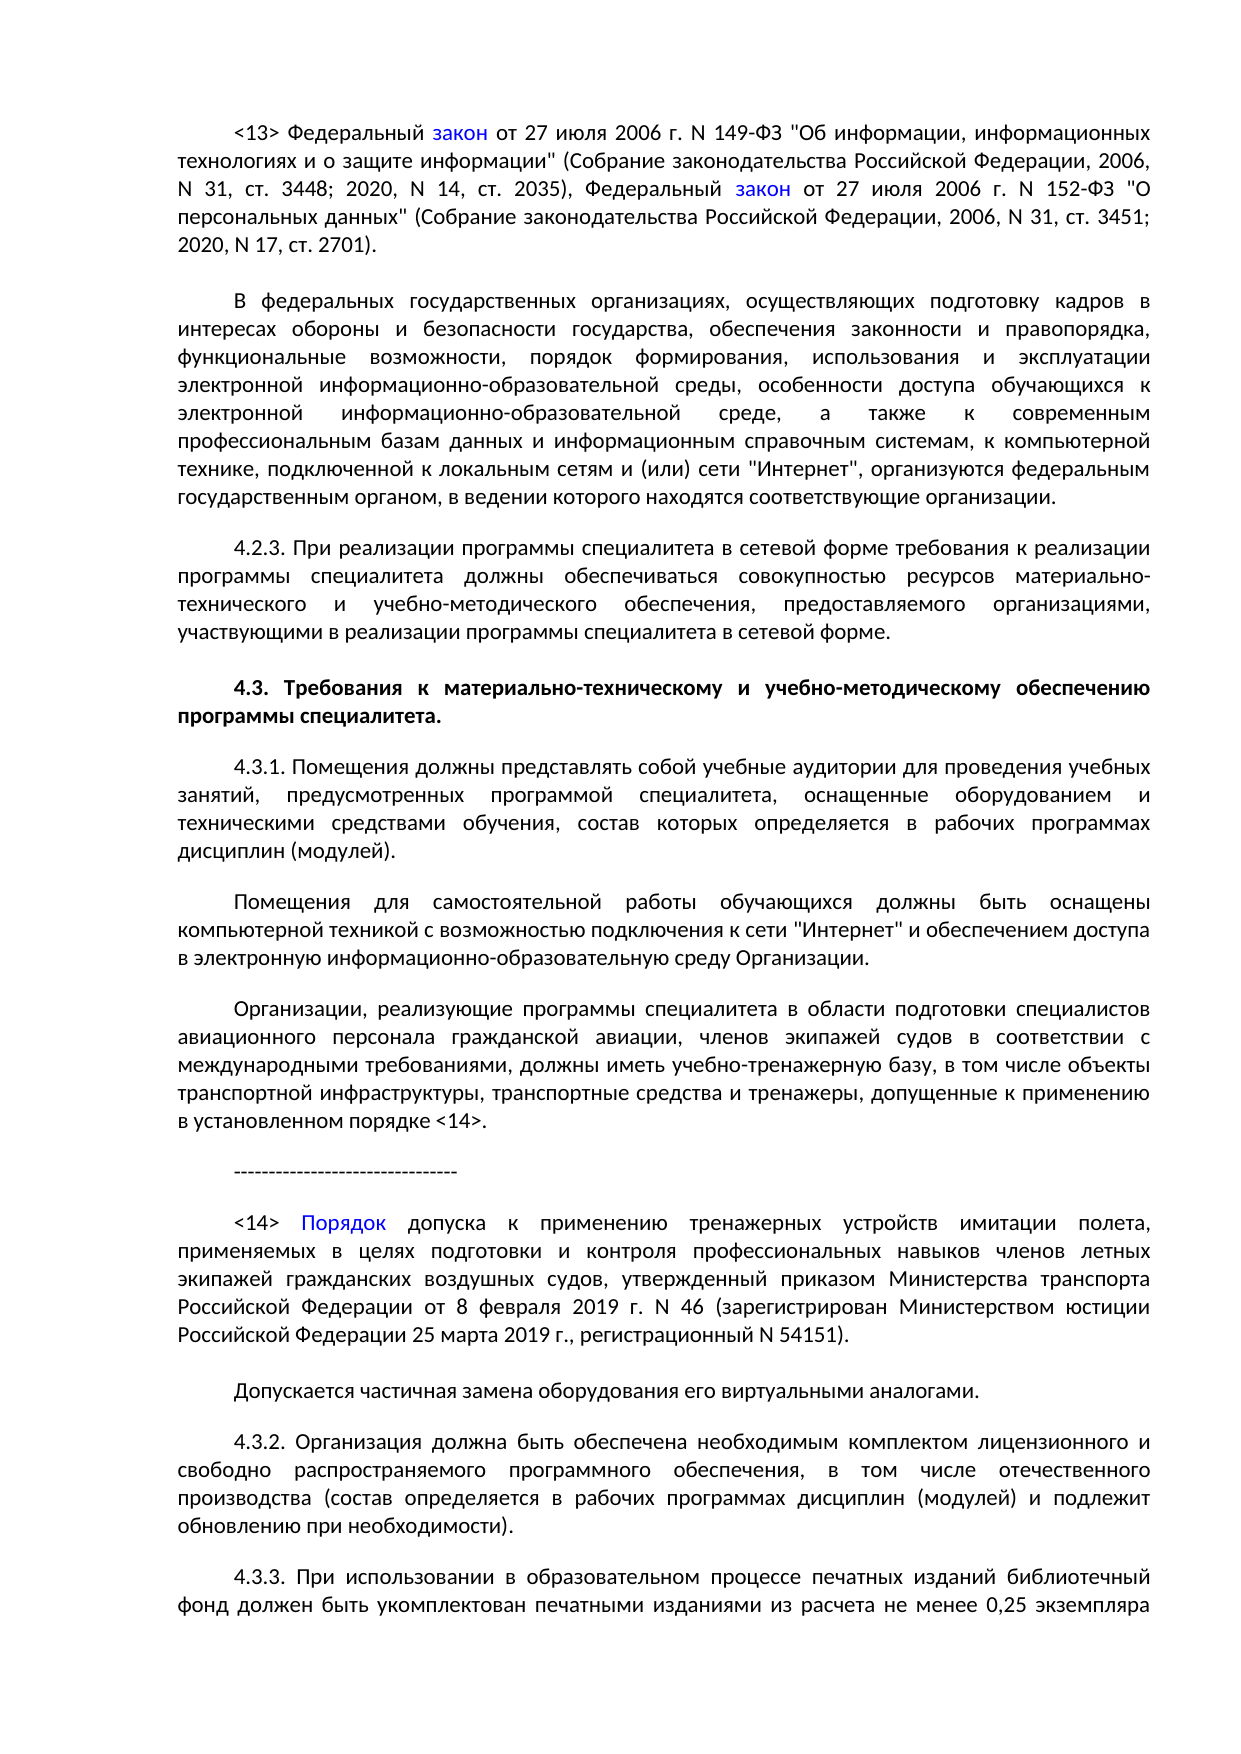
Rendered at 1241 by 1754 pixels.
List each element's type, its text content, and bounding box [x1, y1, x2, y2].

text Организации, реализующие программы специалитета в области подготовки специалистов авиационного персонала гражданской авиации, членов экипажей судов в соответствии с международными требованиями, должны иметь учебно-тренажерную базу, в том числе объекты транспортной инфраструктуры, транспортные средства и тренажеры, допущенные к применению в установленном порядке <14>. [177, 994, 1152, 1134]
text 4.3.1. Помещения должны представлять собой учебные аудитории для проведения учебных занятий, предусмотренных программой специалитета, оснащенные оборудованием и техническими средствами обучения, состав которых определяется в рабочих программах дисциплин (модулей). [177, 752, 1152, 864]
text -------------------------------- [177, 1157, 1152, 1185]
text В федеральных государственных организациях, осуществляющих подготовку кадров в интересах обороны и безопасности государства, обеспечения законности и правопорядка, функциональные возможности, порядок формирования, использования и эксплуатации электронной информационно-образовательной среды, особенности доступа обучающихся к электронной информационно-образовательной среде, а также к современным профессиональным базам данных и информационным справочным системам, к компьютерной технике, подключенной к локальным сетям и (или) сети "Интернет", организуются федеральным государственным органом, в ведении которого находятся соответствующие организации. [177, 286, 1152, 510]
text Помещения для самостоятельной работы обучающихся должны быть оснащены компьютерной техникой с возможностью подключения к сети "Интернет" и обеспечением доступа в электронную информационно-образовательную среду Организации. [177, 887, 1152, 971]
text Допускается частичная замена оборудования его виртуальными аналогами. [177, 1376, 1152, 1404]
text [177, 1562, 1152, 1618]
text 4.2.3. При реализации программы специалитета в сетевой форме требования к реализации программы специалитета должны обеспечиваться совокупностью ресурсов материально-технического и учебно-методического обеспечения, предоставляемого организациями, участвующими в реализации программы специалитета в сетевой форме. [177, 533, 1152, 645]
text 4.3.2. Организация должна быть обеспечена необходимым комплектом лицензионного и свободно распространяемого программного обеспечения, в том числе отечественного производства (состав определяется в рабочих программах дисциплин (модулей) и подлежит обновлению при необходимости). [177, 1427, 1152, 1539]
title 4.3. Требования к материально-техническому и учебно-методическому обеспечению программы специалитета. [177, 673, 1152, 729]
text <14> Порядок допуска к применению тренажерных устройств имитации полета, применяемых в целях подготовки и контроля профессиональных навыков членов летных экипажей гражданских воздушных судов, утвержденный приказом Министерства транспорта Российской Федерации от 8 февраля 2019 г. N 46 (зарегистрирован Министерством юстиции Российской Федерации 25 марта 2019 г., регистрационный N 54151). [177, 1208, 1152, 1348]
text <13> Федеральный закон от 27 июля 2006 г. N 149-ФЗ "Об информации, информационных технологиях и о защите информации" (Собрание законодательства Российской Федерации, 2006, N 31, ст. 3448; 2020, N 14, ст. 2035), Федеральный закон от 27 июля 2006 г. N 152-ФЗ "О персональных данных" (Собрание законодательства Российской Федерации, 2006, N 31, ст. 3451; 2020, N 17, ст. 2701). [177, 118, 1152, 258]
